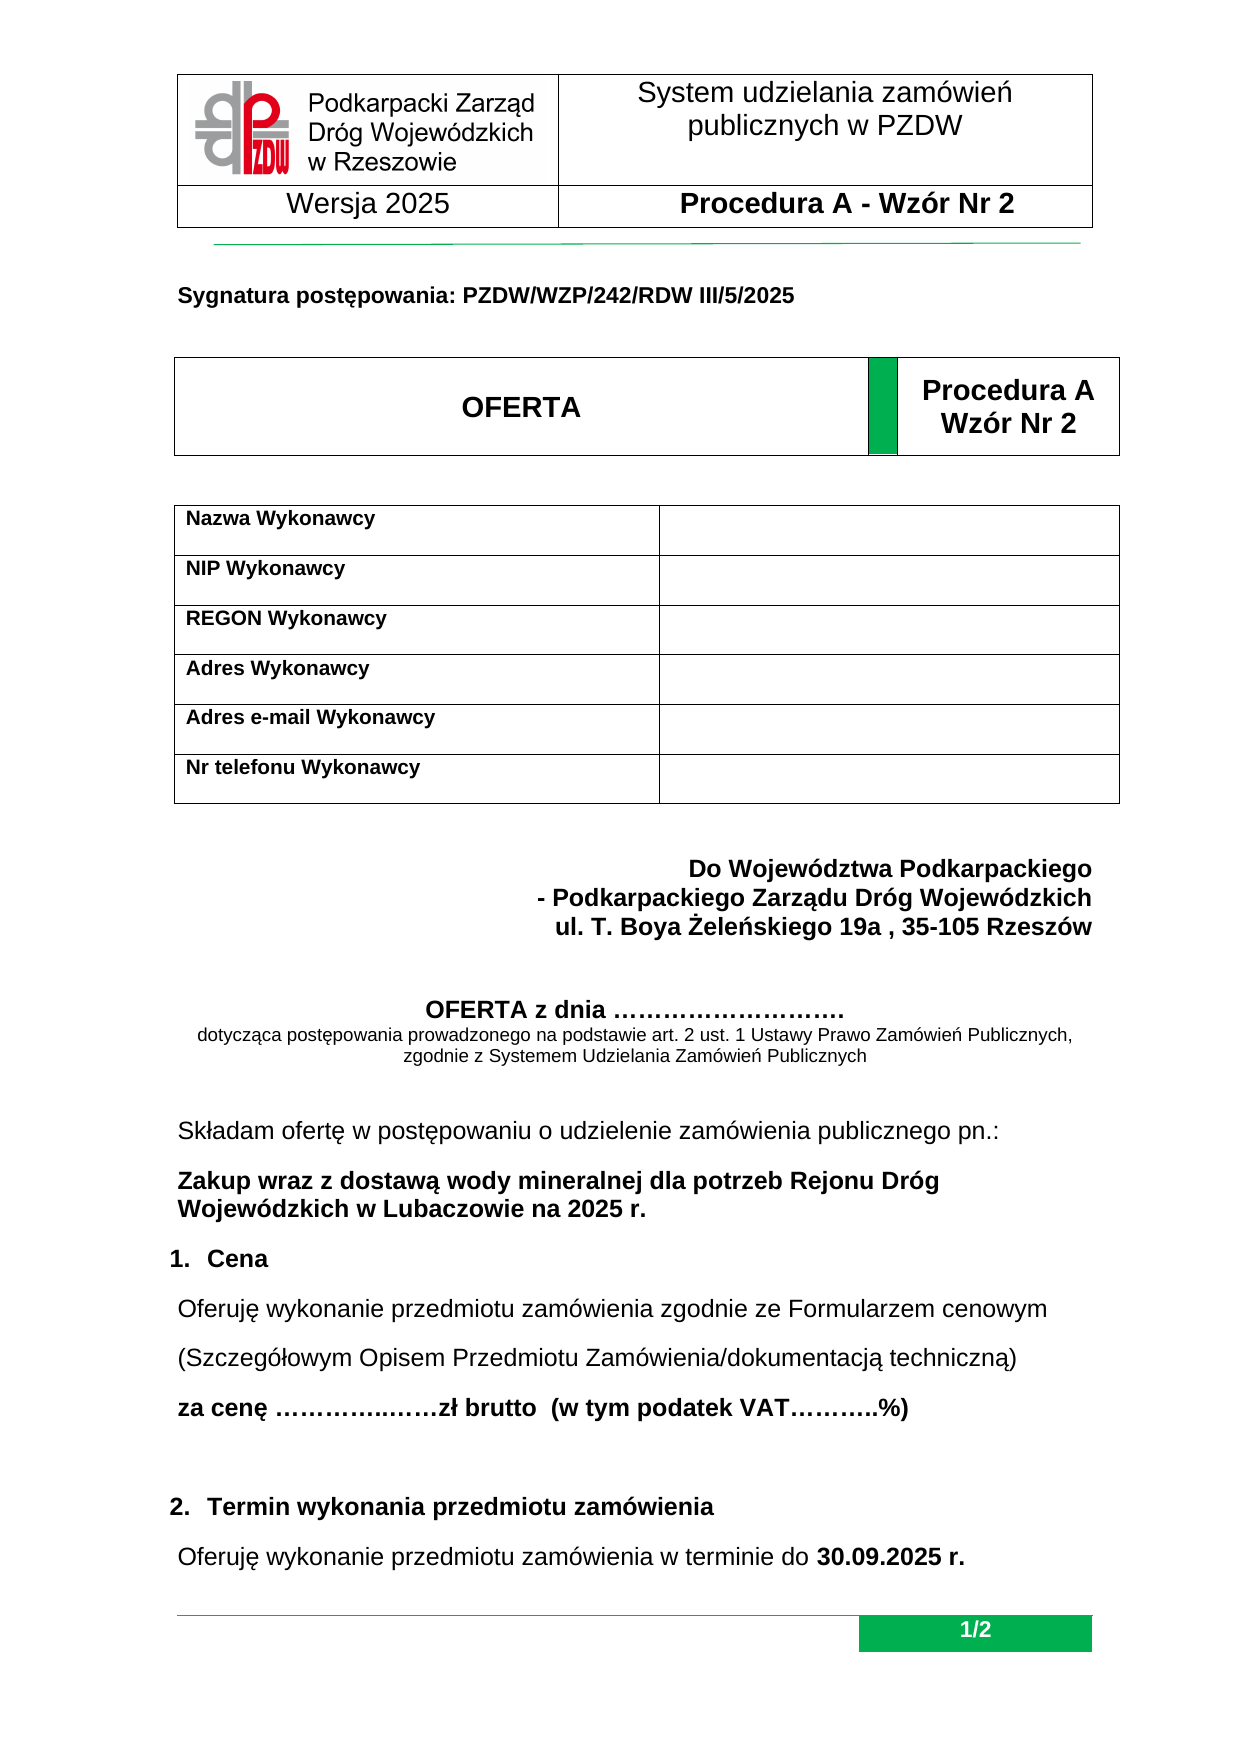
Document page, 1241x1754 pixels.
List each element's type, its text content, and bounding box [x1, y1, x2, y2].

table_cell [660, 705, 1119, 754]
text Zakup wraz z dostawą wody mineralnej dla potrzeb Rejonu Dróg Wojewódzkich w Lubaczowie na 2025 r. [177, 1166, 1092, 1223]
table_header [869, 358, 897, 454]
table_header Procedura A Wzór Nr 2 [898, 358, 1119, 454]
text dotycząca postępowania prowadzonego na podstawie art. 2 ust. 1 Ustawy Prawo Zamówień Publicznych, zgodnie z Systemem Udzielania Zamówień Publicznych [177, 1023, 1092, 1066]
table_cell NIP Wykonawcy [175, 556, 659, 604]
table_cell [660, 556, 1119, 604]
text Oferuję wykonanie przedmiotu zamówienia w terminie do 30.09.2025 r. [177, 1541, 1092, 1570]
table_cell [660, 655, 1119, 704]
table_cell Adres e-mail Wykonawcy [175, 705, 659, 754]
table_cell [660, 606, 1119, 654]
table_header Nazwa Wykonawcy [175, 506, 659, 555]
table_cell Nr telefonu Wykonawcy [175, 755, 659, 803]
text Do Województwa Podkarpackiego - Podkarpackiego Zarządu Dróg Wojewódzkich ul. T. Boya Żeleńskiego 19a , 35-105 Rzeszów [177, 854, 1092, 940]
text (Szczegółowym Opisem Przedmiotu Zamówienia/dokumentacją techniczną) [177, 1343, 1092, 1372]
text Oferuję wykonanie przedmiotu zamówienia zgodnie ze Formularzem cenowym [177, 1293, 1092, 1322]
table_cell [660, 755, 1119, 803]
picture [189, 75, 547, 185]
text za cenę …………..……zł brutto (w tym podatek VAT………..%) [177, 1393, 1092, 1421]
table_header [660, 506, 1119, 555]
text OFERTA z dnia ………………………. [177, 994, 1092, 1023]
table_cell Adres Wykonawcy [175, 655, 659, 704]
text Sygnatura postępowania: PZDW/WZP/242/RDW III/5/2025 [177, 282, 1092, 336]
list Termin wykonania przedmiotu zamówienia [169, 1492, 1092, 1521]
table_cell REGON Wykonawcy [175, 606, 659, 654]
table_header OFERTA [175, 358, 868, 454]
list Cena [169, 1244, 1092, 1273]
text Składam ofertę w postępowaniu o udzielenie zamówienia publicznego pn.: [177, 1116, 1092, 1145]
